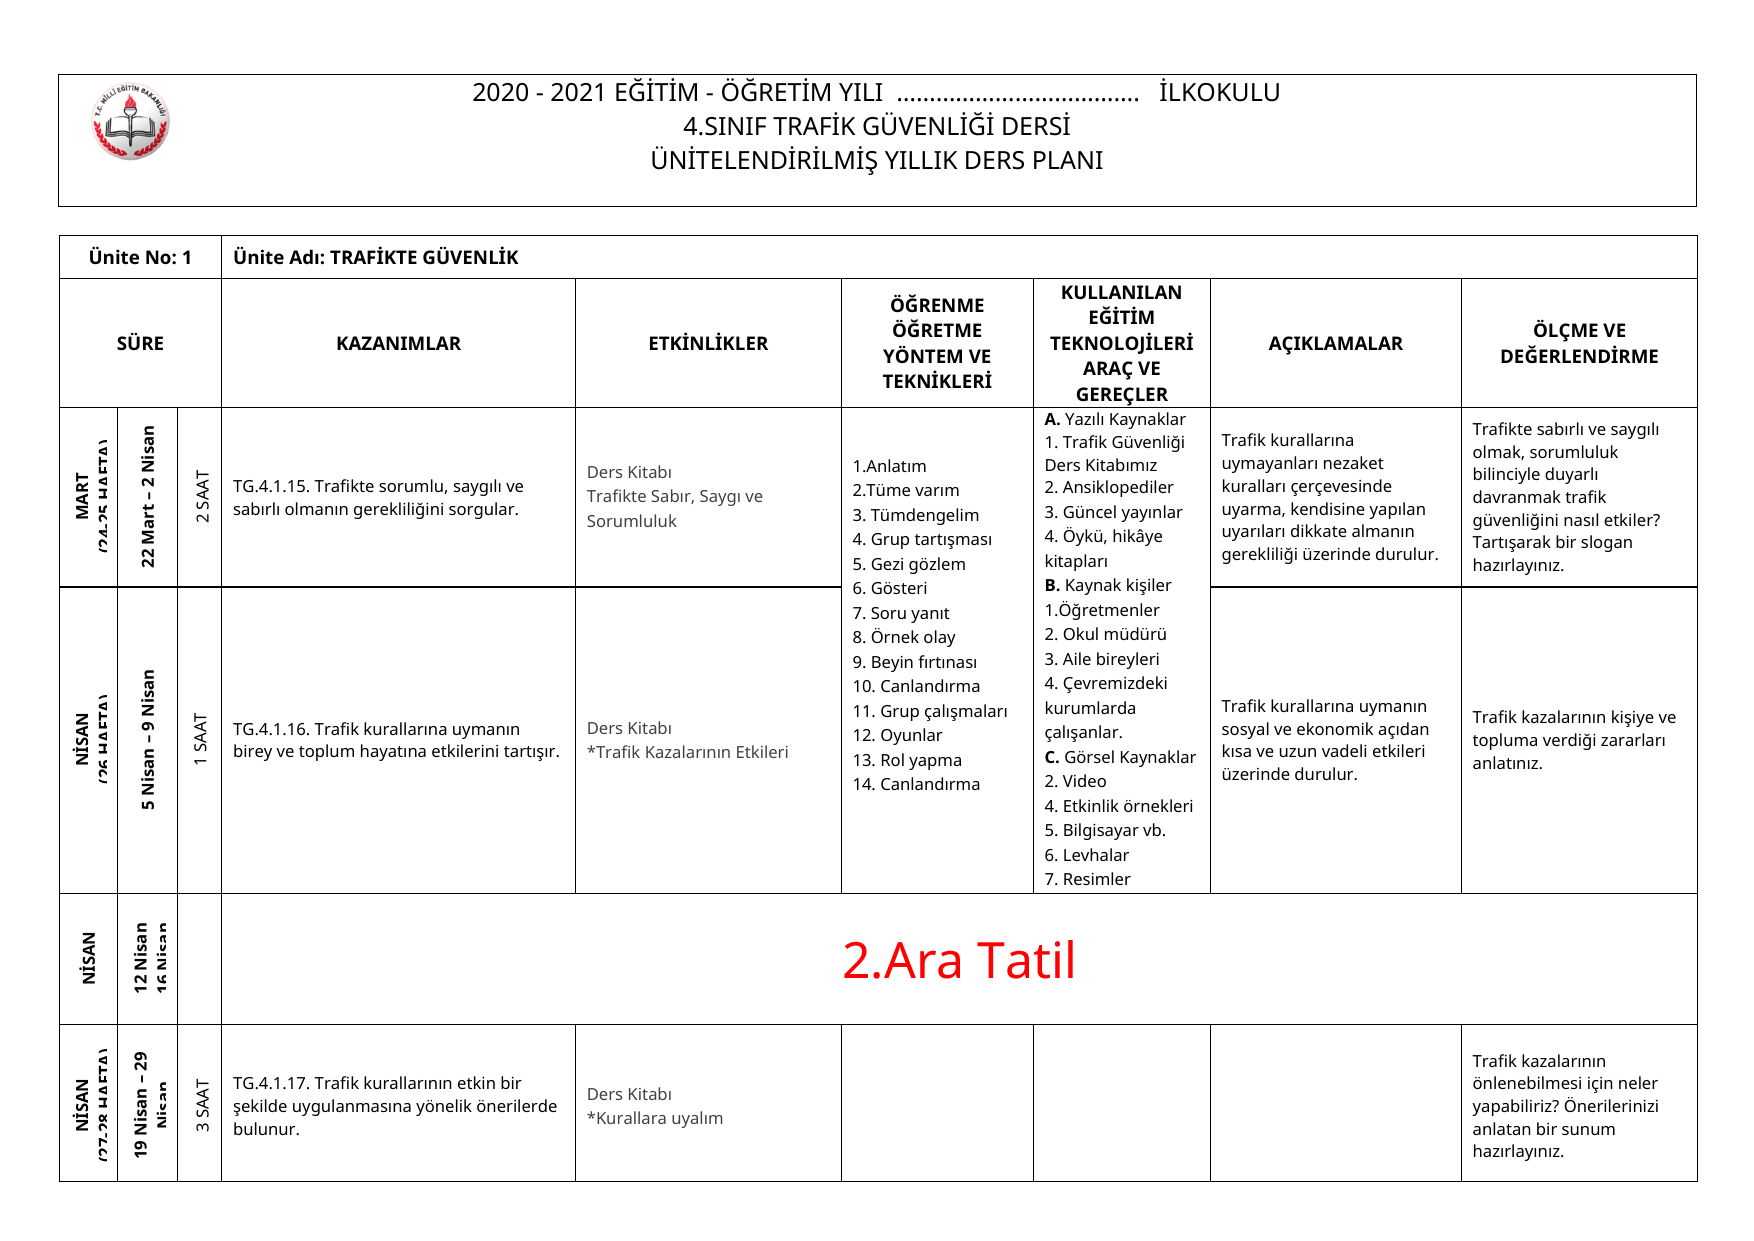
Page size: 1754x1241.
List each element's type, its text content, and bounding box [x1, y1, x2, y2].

table_cell A. Yazılı Kaynaklar 1. Trafik Güvenliği Ders Kitabımız 2. Ansiklopediler 3. Güncel yayınlar 4. Öykü, hikâye kitapları B. Kaynak kişiler 1.Öğretmenler 2. Okul müdürü 3. Aile bireyleri 4. Çevremizdeki kurumlarda çalışanlar. C. Görsel Kaynaklar 2. Video 4. Etkinlik örnekleri 5. Bilgisayar vb. 6. Levhalar 7. Resimler [1034, 408, 1210, 892]
table_cell AÇIKLAMALAR [1211, 279, 1461, 407]
picture [85, 77, 175, 167]
table_cell 2 SAAT [178, 408, 221, 586]
table_cell ETKİNLİKLER [576, 279, 841, 407]
table_cell 3 SAAT [178, 1025, 221, 1181]
table_cell [1211, 1025, 1461, 1181]
table_cell TG.4.1.16. Trafik kurallarına uymanın birey ve toplum hayatına etkilerini tartışır. [222, 588, 575, 892]
table_cell [842, 1025, 1033, 1181]
table_cell 12 Nisan 16 Nisan [118, 894, 177, 1024]
table_cell SÜRE [60, 279, 221, 407]
table_cell KULLANILAN EĞİTİM TEKNOLOJİLERİ ARAÇ VE GEREÇLER [1034, 279, 1210, 407]
table_cell 2.Ara Tatil [222, 894, 1697, 1024]
table_cell [1034, 1025, 1210, 1181]
table_cell ÖLÇME VE DEĞERLENDİRME [1462, 279, 1697, 407]
table_cell 19 Nisan – 29 Nisan [118, 1025, 177, 1181]
table_cell [178, 894, 221, 1024]
table_cell NİSAN (26.HAFTA) [60, 588, 117, 892]
table_cell 22 Mart – 2 Nisan [118, 408, 177, 586]
table_cell TG.4.1.17. Trafik kurallarının etkin bir şekilde uygulanmasına yönelik önerilerde bulunur. [222, 1025, 575, 1181]
table_cell 5 Nisan – 9 Nisan [118, 588, 177, 892]
table_cell Ders Kitabı *Trafik Kazalarının Etkileri [576, 588, 841, 892]
table_cell 1.Anlatım 2.Tüme varım 3. Tümdengelim 4. Grup tartışması 5. Gezi gözlem 6. Gösteri 7. Soru yanıt 8. Örnek olay 9. Beyin fırtınası 10. Canlandırma 11. Grup çalışmaları 12. Oyunlar 13. Rol yapma 14. Canlandırma [842, 408, 1033, 892]
table_cell NİSAN (27-28.HAFTA) [60, 1025, 117, 1181]
table_cell NİSAN [60, 894, 117, 1024]
table_cell Ders Kitabı *Kurallara uyalım [576, 1025, 841, 1181]
table_cell KAZANIMLAR [222, 279, 575, 407]
table_cell Trafik kazalarının önlenebilmesi için neler yapabiliriz? Önerilerinizi anlatan bir sunum hazırlayınız. [1462, 1025, 1697, 1181]
table_cell Ders Kitabı Trafikte Sabır, Saygı ve Sorumluluk [576, 408, 841, 586]
table_header Ünite No: 1 [60, 236, 221, 278]
table_cell ÖĞRENME ÖĞRETME YÖNTEM VE TEKNİKLERİ [842, 279, 1033, 407]
table_cell 1 SAAT [178, 588, 221, 892]
table_header Ünite Adı: TRAFİKTE GÜVENLİK [222, 236, 1697, 278]
table_cell TG.4.1.15. Trafikte sorumlu, saygılı ve sabırlı olmanın gerekliliğini sorgular. [222, 408, 575, 586]
table_cell Trafikte sabırlı ve saygılı olmak, sorumluluk bilinciyle duyarlı davranmak trafik güvenliğini nasıl etkiler? Tartışarak bir slogan hazırlayınız. [1462, 408, 1697, 586]
table_cell Trafik kazalarının kişiye ve topluma verdiği zararları anlatınız. [1462, 588, 1697, 892]
table_cell Trafik kurallarına uymayanları nezaket kuralları çerçevesinde uyarma, kendisine yapılan uyarıları dikkate almanın gerekliliği üzerinde durulur. [1211, 408, 1461, 586]
table_cell Trafik kurallarına uymanın sosyal ve ekonomik açıdan kısa ve uzun vadeli etkileri üzerinde durulur. [1211, 588, 1461, 892]
table_cell MART (24-25.HAFTA) [60, 408, 117, 586]
